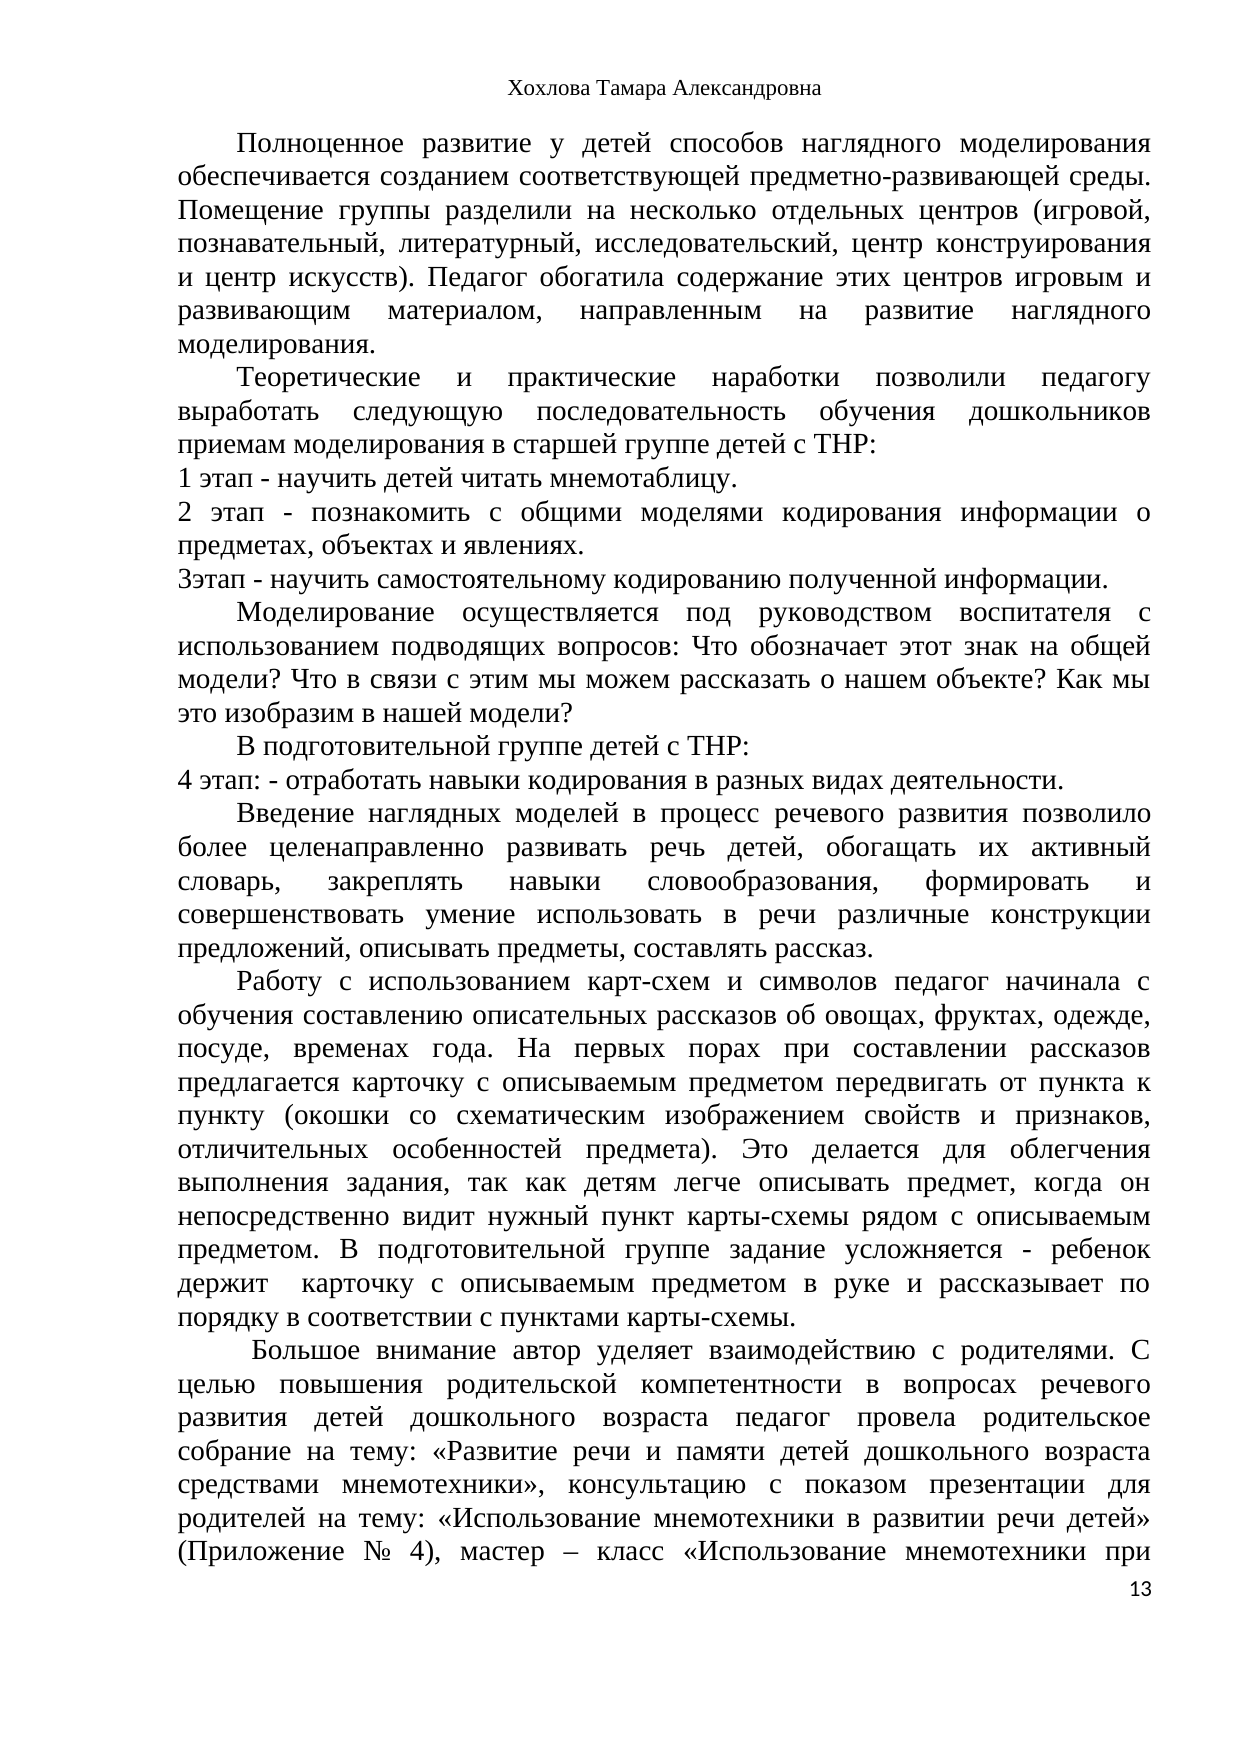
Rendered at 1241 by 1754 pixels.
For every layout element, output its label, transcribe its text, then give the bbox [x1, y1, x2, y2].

text Моделирование осуществляется под руководством воспитателя с использованием подводящих вопросов: Что обозначает этот знак на общей модели? Что в связи с этим мы можем рассказать о нашем объекте? Как мы это изобразим в нашей модели? [177, 594, 1152, 728]
text Полноценное развитие у детей способов наглядного моделирования обеспечивается созданием соответствующей предметно-развивающей среды. Помещение группы разделили на несколько отдельных центров (игровой, познавательный, литературный, исследовательский, центр конструирования и центр искусств). Педагог обогатила содержание этих центров игровым и развивающим материалом, направленным на развитие наглядного моделирования. [177, 125, 1152, 359]
text Работу с использованием карт-схем и символов педагог начинала с обучения составлению описательных рассказов об овощах, фруктах, одежде, посуде, временах года. На первых порах при составлении рассказов предлагается карточку с описываемым предметом передвигать от пункта к пункту (окошки со схематическим изображением свойств и признаков, отличительных особенностей предмета). Это делается для облегчения выполнения задания, так как детям легче описывать предмет, когда он непосредственно видит нужный пункт карты-схемы рядом с описываемым предметом. В подготовительной группе задание усложняется - ребенок держит карточку с описываемым предметом в руке и рассказывает по порядку в соответствии с пунктами карты-схемы. [177, 963, 1152, 1332]
text 1 этап - научить детей читать мнемотаблицу. [177, 460, 1152, 494]
text Теоретические и практические наработки позволили педагогу выработать следующую последовательность обучения дошкольников приемам моделирования в старшей группе детей с ТНР: [177, 359, 1152, 460]
text В подготовительной группе детей с ТНР: [177, 728, 1152, 762]
text Введение наглядных моделей в процесс речевого развития позволило более целенаправленно развивать речь детей, обогащать их активный словарь, закреплять навыки словообразования, формировать и совершенствовать умение использовать в речи различные конструкции предложений, описывать предметы, составлять рассказ. [177, 796, 1152, 963]
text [177, 1332, 1152, 1567]
text 3этап - научить самостоятельному кодированию полученной информации. [177, 561, 1152, 594]
text 4 этап: - отработать навыки кодирования в разных видах деятельности. [177, 762, 1152, 796]
text 2 этап - познакомить с общими моделями кодирования информации о предметах, объектах и явлениях. [177, 494, 1152, 561]
